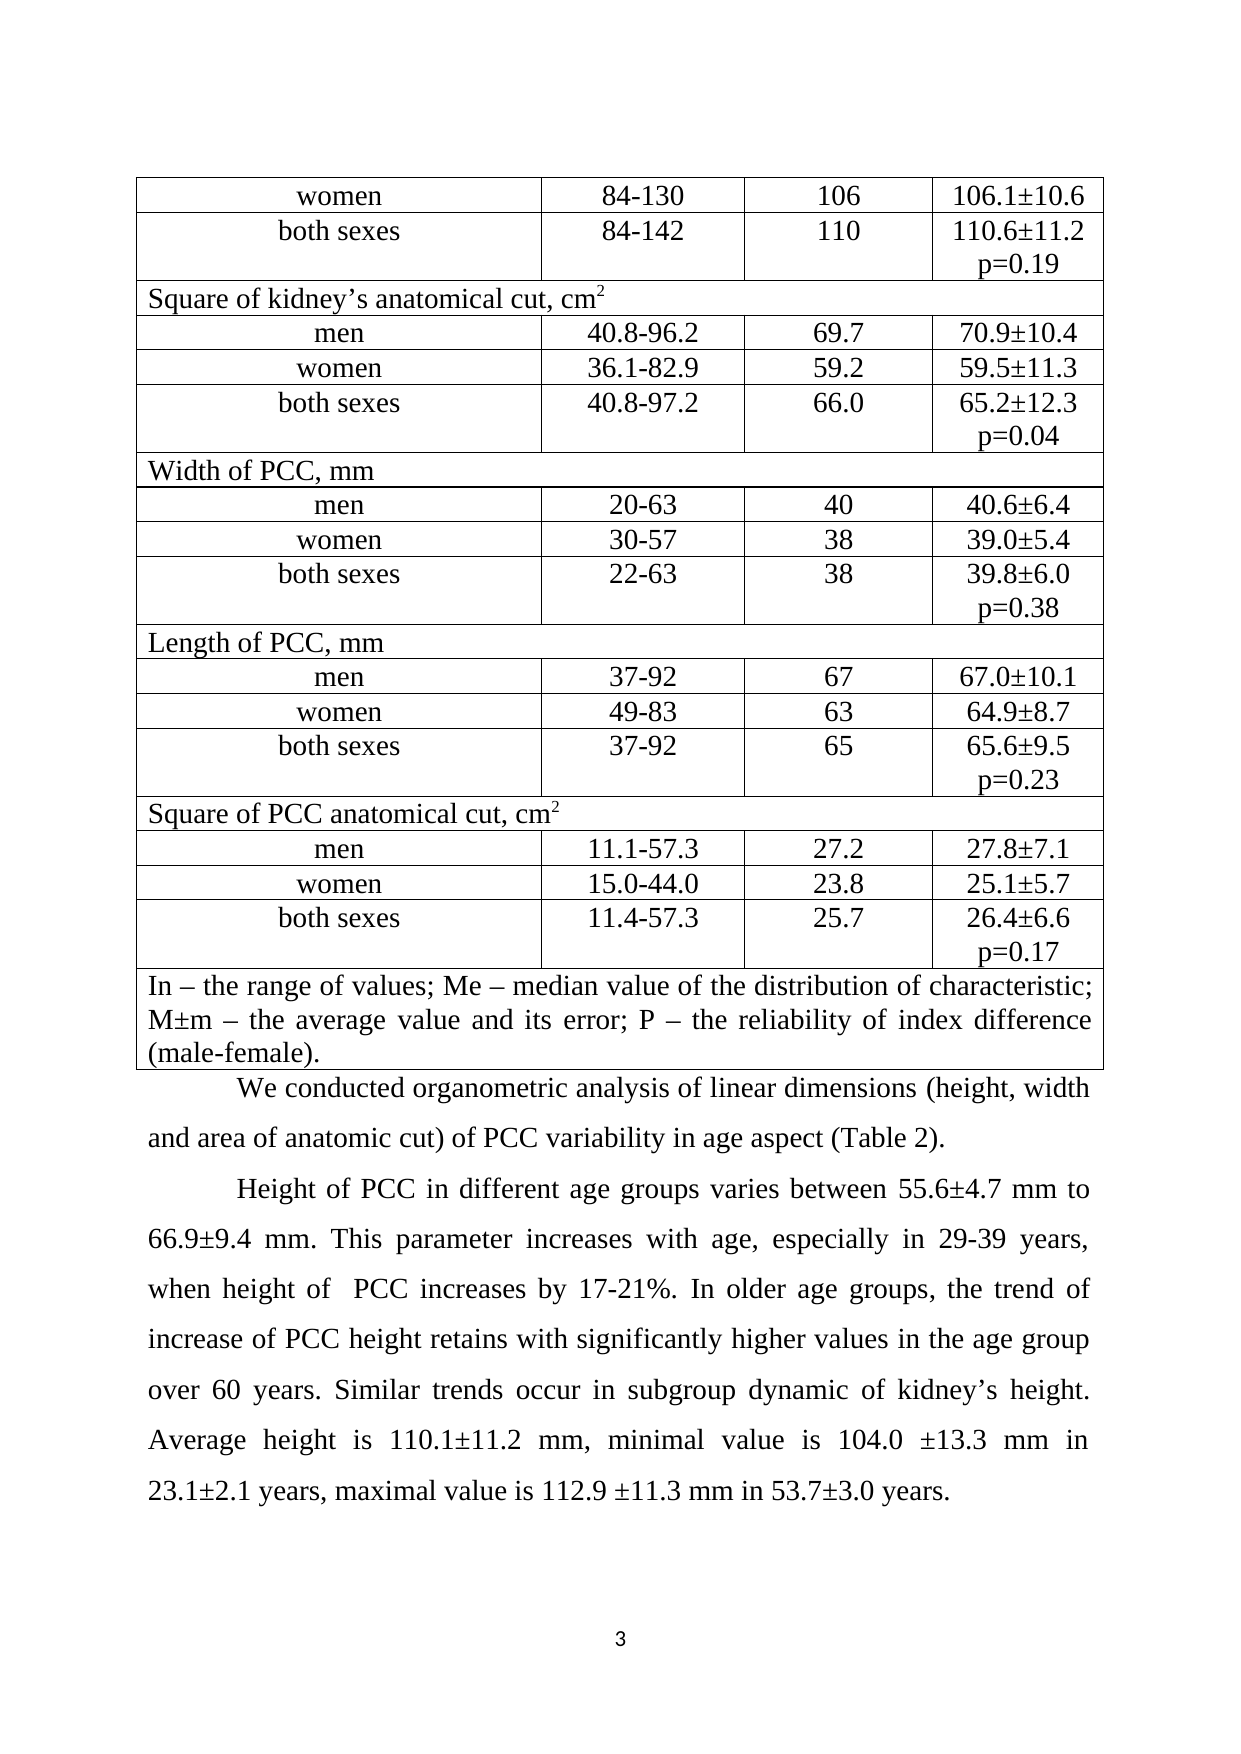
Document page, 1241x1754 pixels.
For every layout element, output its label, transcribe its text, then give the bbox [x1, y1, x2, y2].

table_cell women [137, 522, 541, 556]
table_cell 67 [745, 659, 932, 693]
table_cell 37-92 [542, 659, 744, 693]
table_cell both sexes [137, 900, 541, 967]
table_cell Square of kidney’s anatomical cut, cm2 [137, 281, 1103, 314]
table_cell 26.4±6.6 р=0.17 [933, 900, 1103, 967]
table_cell women [137, 694, 541, 727]
table_cell 65 [745, 729, 932, 796]
table_cell 37-92 [542, 729, 744, 796]
table_cell women [137, 350, 541, 384]
table_cell men [137, 831, 541, 865]
table_cell 65.6±9.5 р=0.23 [933, 729, 1103, 796]
table_cell 110 [745, 213, 932, 280]
table_cell 23.8 [745, 866, 932, 899]
table_cell 27.8±7.1 [933, 831, 1103, 865]
table_cell Length of PCC, mm [137, 625, 1103, 658]
table_cell both sexes [137, 385, 541, 452]
table_cell 38 [745, 522, 932, 556]
table_cell 22-63 [542, 557, 744, 624]
table_cell 27.2 [745, 831, 932, 865]
table_cell 59.2 [745, 350, 932, 384]
table_cell 63 [745, 694, 932, 727]
table_cell 40.8-96.2 [542, 316, 744, 349]
table_cell 106 [745, 178, 932, 212]
table_cell both sexes [137, 557, 541, 624]
table_cell 65.2±12.3 р=0.04 [933, 385, 1103, 452]
table_cell women [137, 178, 541, 212]
table_cell women [137, 866, 541, 899]
table_cell 67.0±10.1 [933, 659, 1103, 693]
table_cell 70.9±10.4 [933, 316, 1103, 349]
table_cell 110.6±11.2 р=0.19 [933, 213, 1103, 280]
table_cell 64.9±8.7 [933, 694, 1103, 727]
table_cell 69.7 [745, 316, 932, 349]
table_cell 11.4-57.3 [542, 900, 744, 967]
table_cell 84-130 [542, 178, 744, 212]
table_cell 36.1-82.9 [542, 350, 744, 384]
table_cell 106.1±10.6 [933, 178, 1103, 212]
table_cell 39.8±6.0 р=0.38 [933, 557, 1103, 624]
table_cell 25.7 [745, 900, 932, 967]
table_cell both sexes [137, 213, 541, 280]
table_cell 40 [745, 488, 932, 521]
table_cell both sexes [137, 729, 541, 796]
table_cell anatomical cut, cm2 [137, 797, 1103, 830]
table_cell 20-63 [542, 488, 744, 521]
table_cell 40.8-97.2 [542, 385, 744, 452]
table_cell 49-83 [542, 694, 744, 727]
table_cell men [137, 488, 541, 521]
text Height of PCC in different age groups varies between 55.6± to 66.9±. This parameter increases with age, especially in 29-39 years, when height of PCC increases by 17-21%. In older age groups, the trend of increase of PCC height retains with significantly higher values in the age group over 60 years. Similar trends occur in subgroup dynamic of kidney’s height. Average height is 110.1±, minimal value is 104.0 ± in 23.1±2.1 years, maximal value is 112.9 ± in 53.7±3.0 years. [148, 1171, 1090, 1506]
table_cell men [137, 316, 541, 349]
table_cell 15.0-44.0 [542, 866, 744, 899]
table_cell 38 [745, 557, 932, 624]
table_cell 11.1-57.3 [542, 831, 744, 865]
text We conducted organometric analysis of linear dimensions (height, width and area of anatomic cut) of PCC variability in age aspect (Table 2). [148, 1070, 1090, 1154]
table_cell 66.0 [745, 385, 932, 452]
table_cell Width of PCC, mm [137, 453, 1103, 486]
table_cell 59.5±11.3 [933, 350, 1103, 384]
table_cell In – the range of values; Ме – median value of the distribution of characteristic; M±m – the average value and its error; Р – the reliability of index difference (male-female). [137, 969, 1103, 1069]
table_cell men [137, 659, 541, 693]
table_cell 25.1±5.7 [933, 866, 1103, 899]
table_cell 39.0±5.4 [933, 522, 1103, 556]
table_cell 40.6±6.4 [933, 488, 1103, 521]
table_cell 30-57 [542, 522, 744, 556]
table_cell 84-142 [542, 213, 744, 280]
